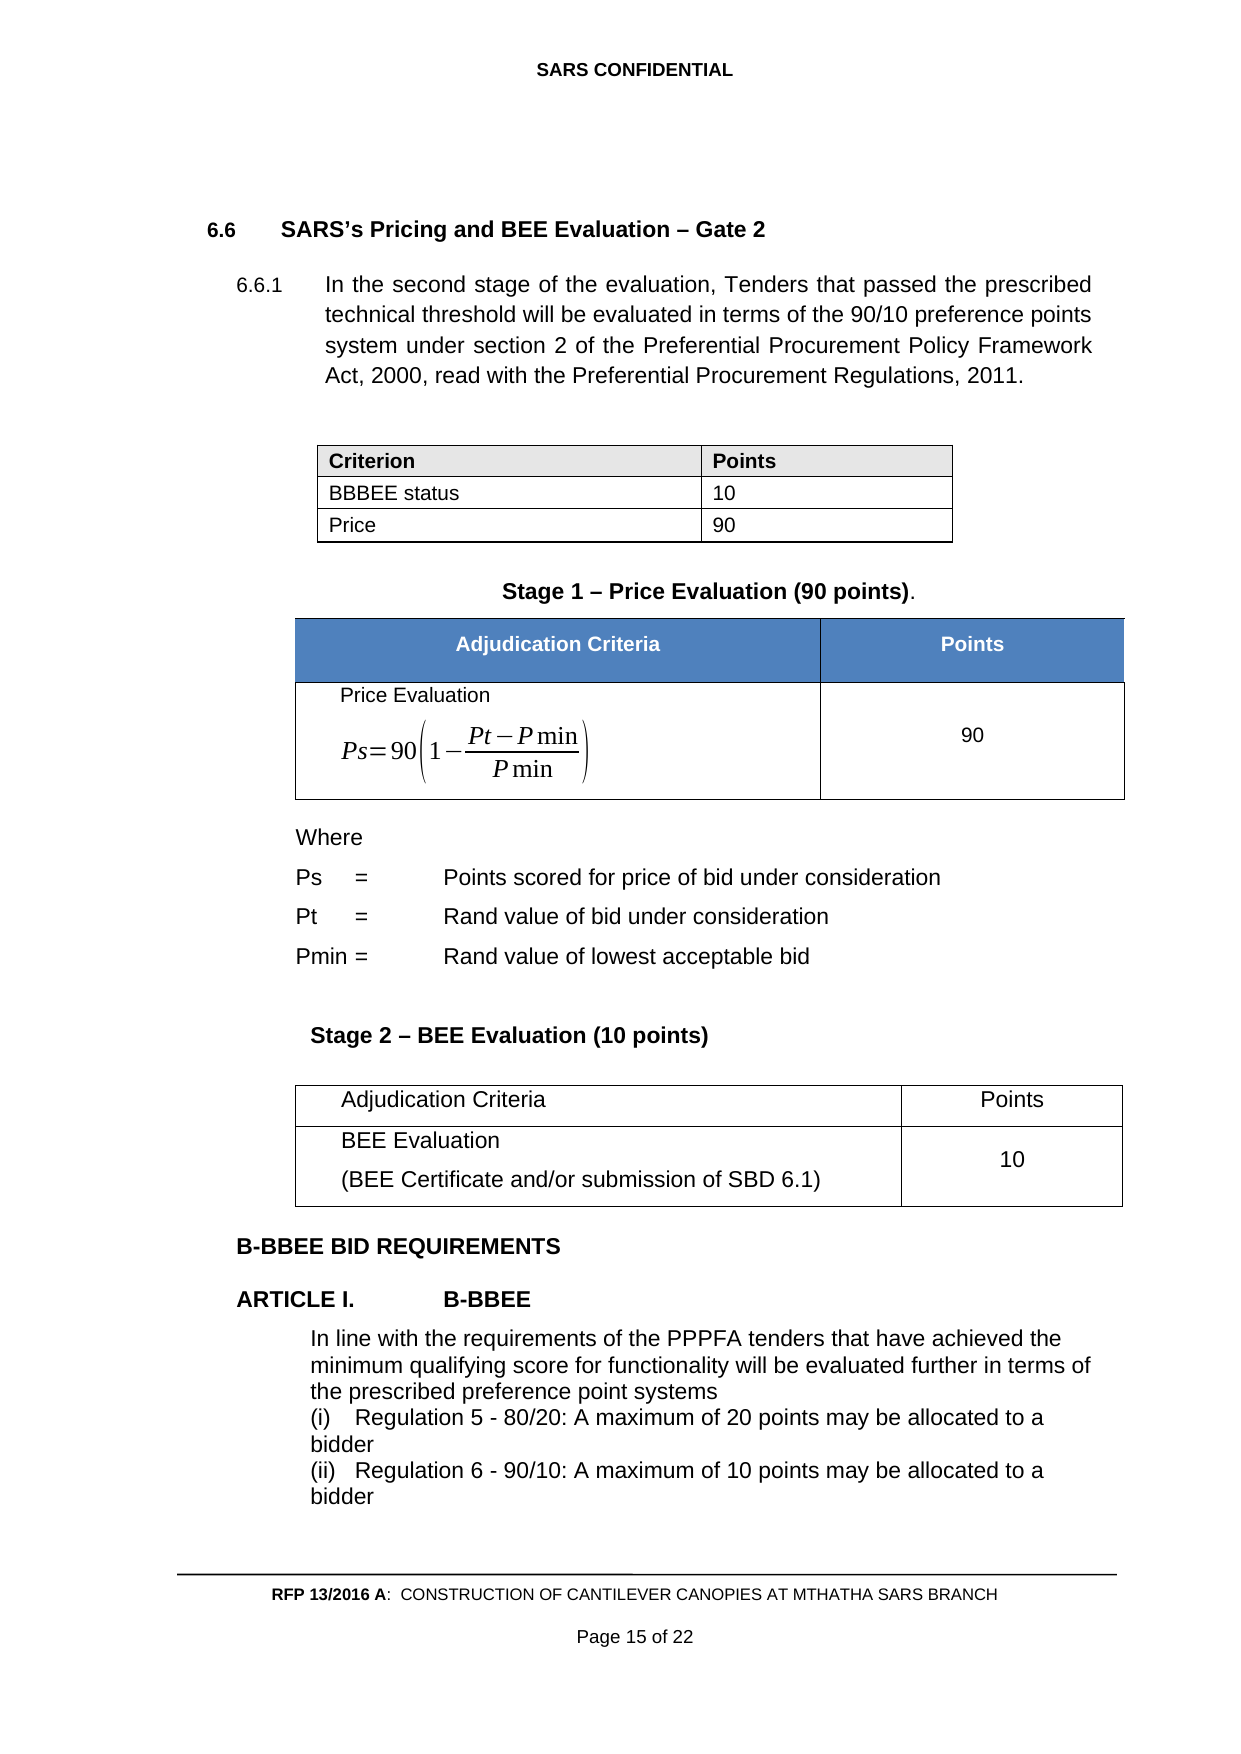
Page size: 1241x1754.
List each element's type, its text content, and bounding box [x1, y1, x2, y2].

table_header Points [902, 1086, 1122, 1126]
table_cell Price [318, 509, 701, 541]
text Ps = Points scored for price of bid under consideration [295, 864, 1092, 890]
table_cell 90 [702, 509, 952, 541]
text (ii) Regulation 6 - 90/10: A maximum of 10 points may be allocated to a bidder [310, 1457, 1092, 1510]
text In line with the requirements of the PPPFA tenders that have achieved the minimum qualifying score for functionality will be evaluated further in terms of the prescribed preference point systems [236, 1325, 1092, 1404]
table_header Points [821, 619, 1124, 682]
table_header Criterion [318, 446, 701, 476]
table_cell Price Evaluation [296, 683, 820, 799]
text Pt = Rand value of bid under consideration [295, 903, 1092, 929]
table_cell BEE Evaluation (BEE Certificate and/or submission of SBD 6.1) [296, 1127, 901, 1206]
text Where [295, 824, 1092, 851]
text SARS’s Pricing and BEE Evaluation – Gate 2 [207, 216, 1092, 242]
text (i) Regulation 5 - 80/20: A maximum of 20 points may be allocated to a bidder [310, 1404, 1092, 1457]
table_cell 10 [702, 477, 952, 508]
table_header Adjudication Criteria [296, 1086, 901, 1126]
text In the second stage of the evaluation, Tenders that passed the prescribed technical threshold will be evaluated in terms of the 90/10 preference points system under section 2 of the Preferential Procurement Policy Framework Act, 2000, read with the Preferential Procurement Regulations, 2011. [236, 271, 1092, 388]
text Stage 2 – BEE Evaluation (10 points) [310, 1022, 1092, 1048]
table_cell 90 [821, 683, 1124, 799]
text Pmin = Rand value of lowest acceptable bid [295, 943, 1092, 969]
text B-BBEE BID REQUIREMENTS [236, 1233, 1092, 1259]
table_header Adjudication Criteria [295, 619, 820, 682]
table_cell BBBEE status [318, 477, 701, 508]
table_header Points [702, 446, 952, 476]
subtitle B-BBEE [236, 1286, 1092, 1312]
table_cell 10 [902, 1127, 1122, 1206]
text Stage 1 – Price Evaluation (90 points). [325, 578, 1092, 605]
